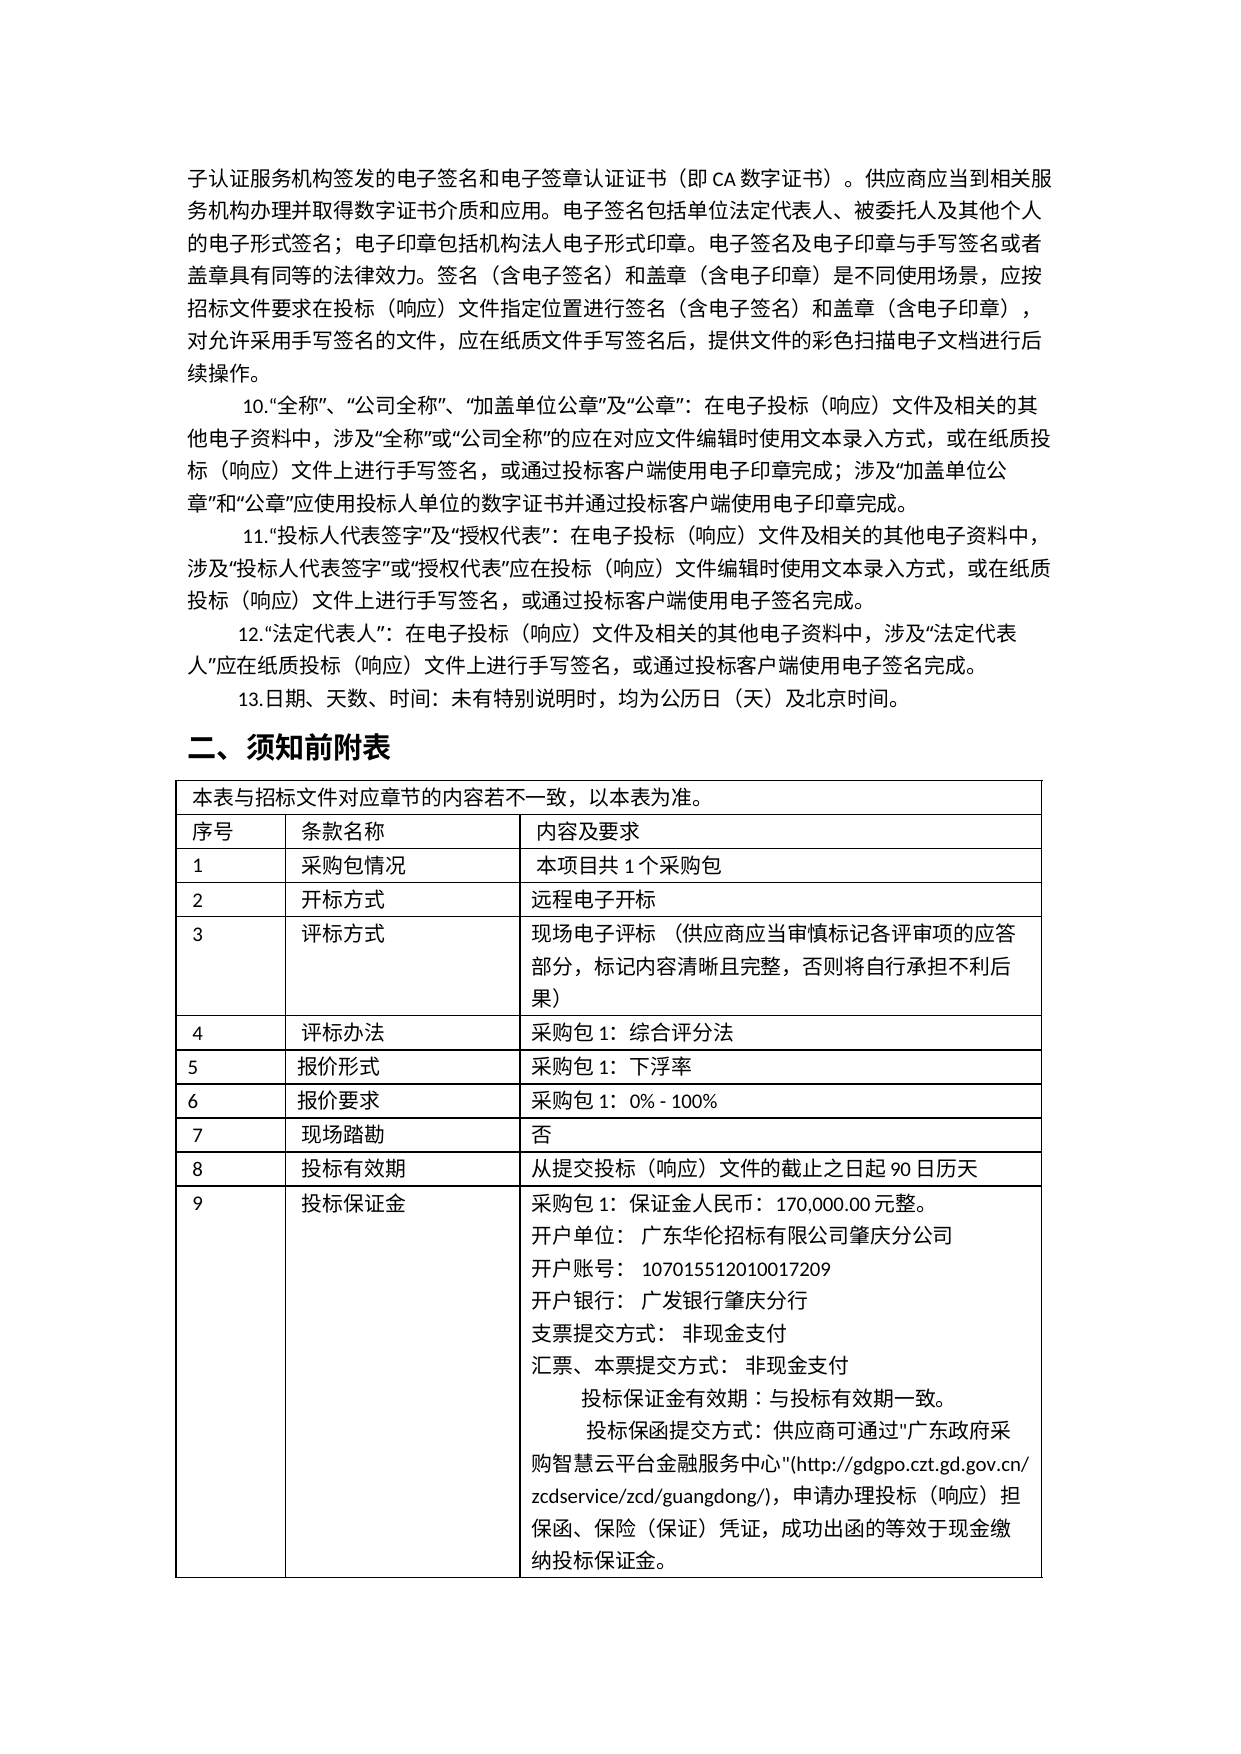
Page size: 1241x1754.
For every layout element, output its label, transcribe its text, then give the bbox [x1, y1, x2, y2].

table_cell 采购包1：0% - 100% [521, 1085, 1041, 1117]
table_cell 6 [177, 1085, 285, 1117]
table_cell 条款名称 [286, 815, 519, 848]
table_cell 投标有效期 [286, 1153, 519, 1185]
table_cell 评标方式 [286, 917, 519, 1015]
text 12.“法定代表人”：在电子投标（响应）文件及相关的其他电子资料中，涉及“法定代表人”应在纸质投标（响应）文件上进行手写签名，或通过投标客户端使用电子签名完成。 [187, 617, 1053, 682]
table_cell 现场电子评标 （供应商应当审慎标记各评审项的应答部分，标记内容清晰且完整，否则将自行承担不利后果） [521, 917, 1041, 1015]
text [187, 162, 1053, 389]
table_cell 2 [177, 883, 285, 916]
table_header 本表与招标文件对应章节的内容若不一致，以本表为准。 [177, 781, 1041, 813]
table_cell 7 [177, 1119, 285, 1151]
table_cell 内容及要求 [521, 815, 1041, 848]
table_cell 采购包1：下浮率 [521, 1051, 1041, 1083]
text 13.日期、天数、时间：未有特别说明时，均为公历日（天）及北京时间。 [187, 682, 1053, 714]
table_cell 投标保证金 [286, 1187, 519, 1577]
table_cell 报价要求 [286, 1085, 519, 1117]
text 10.“全称”、“公司全称”、“加盖单位公章”及“公章”：在电子投标（响应）文件及相关的其他电子资料中，涉及“全称”或“公司全称”的应在对应文件编辑时使用文本录入方式，或在纸质投标（响应）文件上进行手写签名，或通过投标客户端使用电子印章完成；涉及“加盖单位公章”和“公章”应使用投标人单位的数字证书并通过投标客户端使用电子印章完成。 [187, 389, 1053, 519]
table_cell 远程电子开标 [521, 883, 1041, 916]
table_cell 采购包1：保证金人民币：170,000.00元整。 开户单位： 广东华伦招标有限公司肇庆分公司 开户账号： 107015512010017209 开户银行： 广发银行肇庆分行 支票提交方式： 非现金支付 汇票、本票提交方式： 非现金支付 投标保证金有效期∶与投标有效期一致。 投标保函提交方式：供应商可通过"广东政府采购智慧云平台金融服务中心"(http://gdgpo.czt.gd.gov.cn/zcdservice/zcd/guangdong/)，申请办理投标（响应）担保函、保险（保证）凭证，成功出函的等效于现金缴纳投标保证金。 [521, 1187, 1041, 1577]
table_cell 采购包1：综合评分法 [521, 1016, 1041, 1049]
table_cell 3 [177, 917, 285, 1015]
table_cell 本项目共1个采购包 [521, 849, 1041, 882]
table_cell 报价形式 [286, 1051, 519, 1083]
table_cell 否 [521, 1119, 1041, 1151]
table_cell 1 [177, 849, 285, 882]
table_cell 评标办法 [286, 1016, 519, 1049]
table_cell 从提交投标（响应）文件的截止之日起90日历天 [521, 1153, 1041, 1185]
table_cell 现场踏勘 [286, 1119, 519, 1151]
table_cell 序号 [177, 815, 285, 848]
text 11.“投标人代表签字”及“授权代表”：在电子投标（响应）文件及相关的其他电子资料中，涉及“投标人代表签字”或“授权代表”应在投标（响应）文件编辑时使用文本录入方式，或在纸质投标（响应）文件上进行手写签名，或通过投标客户端使用电子签名完成。 [187, 519, 1053, 617]
text 二、须知前附表 [187, 714, 1053, 779]
table_cell 5 [177, 1051, 285, 1083]
table_cell 采购包情况 [286, 849, 519, 882]
table_cell 4 [177, 1016, 285, 1049]
table_cell 开标方式 [286, 883, 519, 916]
table_cell 9 [177, 1187, 285, 1577]
table_cell 8 [177, 1153, 285, 1185]
